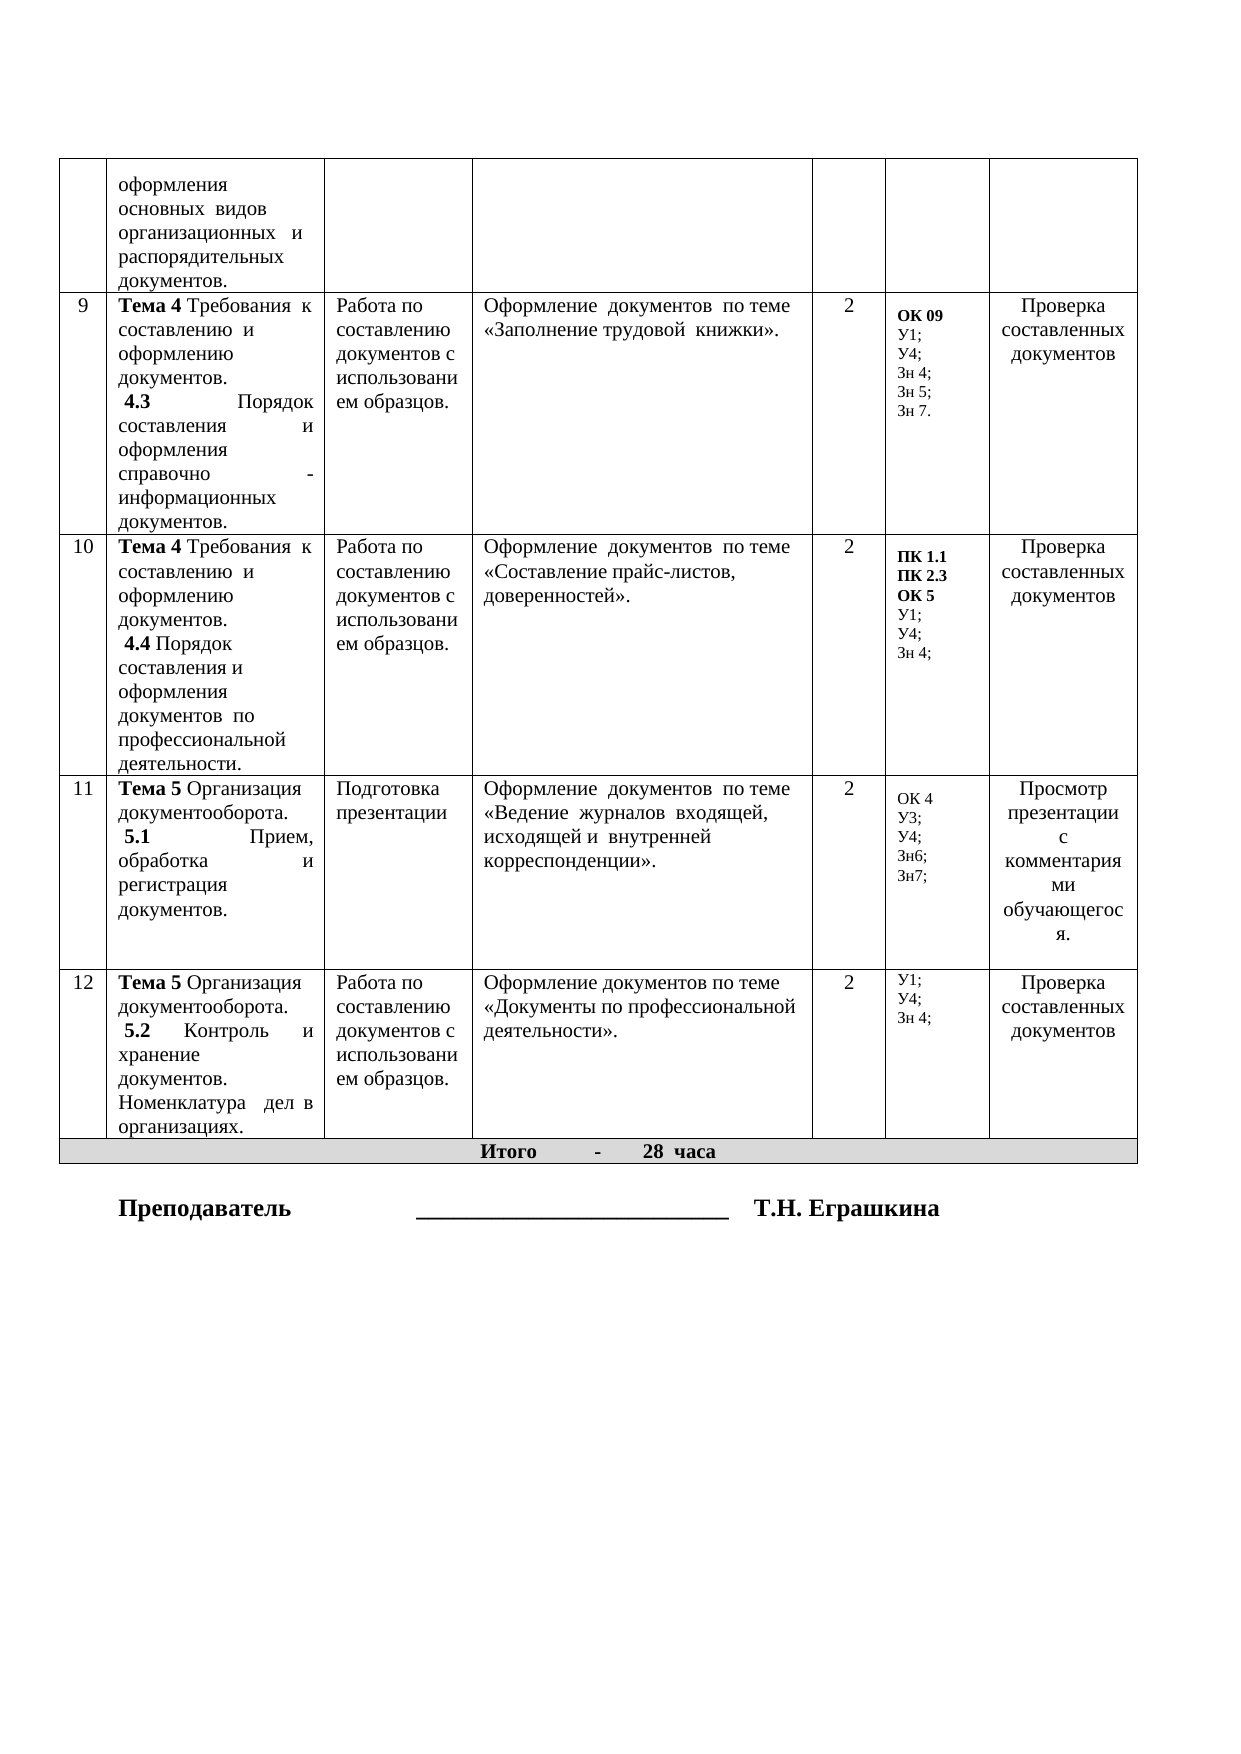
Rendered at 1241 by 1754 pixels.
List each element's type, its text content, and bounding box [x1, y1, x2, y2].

table_cell Тема 5 Организация документооборота. 5.1 Прием, обработка и регистрация документов. [107, 776, 324, 969]
table_cell Проверка составленных документов [990, 293, 1137, 533]
table_cell Оформление документов по теме «Составление прайс-листов, доверенностей». [473, 535, 812, 775]
table_cell Оформление документов по теме «Документы по профессиональной деятельности». [473, 970, 812, 1138]
table_cell 2 [813, 159, 885, 292]
table_cell Проверка составленных документов [990, 970, 1137, 1138]
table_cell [886, 159, 989, 292]
table_cell ОК 09 У1; У4; Зн 4; Зн 5; Зн 7. [886, 293, 989, 533]
table_cell Просмотр презентации с комментариями обучающегося. [990, 776, 1137, 969]
table_cell Оформление документов по теме «Ведение журналов входящей, исходящей и внутренней корреспонденции». [473, 776, 812, 969]
table_cell Работа по составлению документов с использованием образцов. [325, 970, 472, 1138]
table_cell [990, 159, 1137, 292]
table_cell Тема 4 Требования к составлению и оформлению документов. 4.3 Порядок составления и оформления справочно - информационных документов. [107, 293, 324, 533]
table_cell ПК 1.1 ПК 2.3 ОК 5 У1; У4; Зн 4; [886, 535, 989, 775]
table_cell Работа по составлению документов с использованием образцов. [325, 293, 472, 533]
text Преподаватель _________________________ Т.Н. Еграшкина [118, 1193, 1152, 1222]
table_cell 2 [813, 293, 885, 533]
table_cell 8 [60, 159, 106, 292]
table_cell Итого - 28 часа [60, 1139, 1137, 1163]
table_cell Тема 5 Организация документооборота. 5.2 Контроль и хранение документов. Номенклатура дел в организациях. [107, 970, 324, 1138]
table_cell У1; У4; Зн 4; [886, 970, 989, 1138]
table_cell 11 [60, 776, 106, 969]
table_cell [473, 159, 812, 292]
table_cell Проверка составленных документов [990, 535, 1137, 775]
table_cell 9 [60, 293, 106, 533]
table_cell Тема 4 Требования к составлению и оформлению документов. 4.4 Порядок составления и оформления документов по профессиональной деятельности. [107, 535, 324, 775]
table_cell Подготовка презентации [325, 776, 472, 969]
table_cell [107, 159, 324, 292]
table_cell ОК 4 У3; У4; Зн6; Зн7; [886, 776, 989, 969]
table_cell 12 [60, 970, 106, 1138]
table_cell 2 [813, 970, 885, 1138]
table_cell 2 [813, 776, 885, 969]
table_cell 2 [813, 535, 885, 775]
table_cell Работа по составлению документов с использованием образцов. [325, 535, 472, 775]
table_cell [325, 159, 472, 292]
table_cell 10 [60, 535, 106, 775]
table_cell Оформление документов по теме «Заполнение трудовой книжки». [473, 293, 812, 533]
